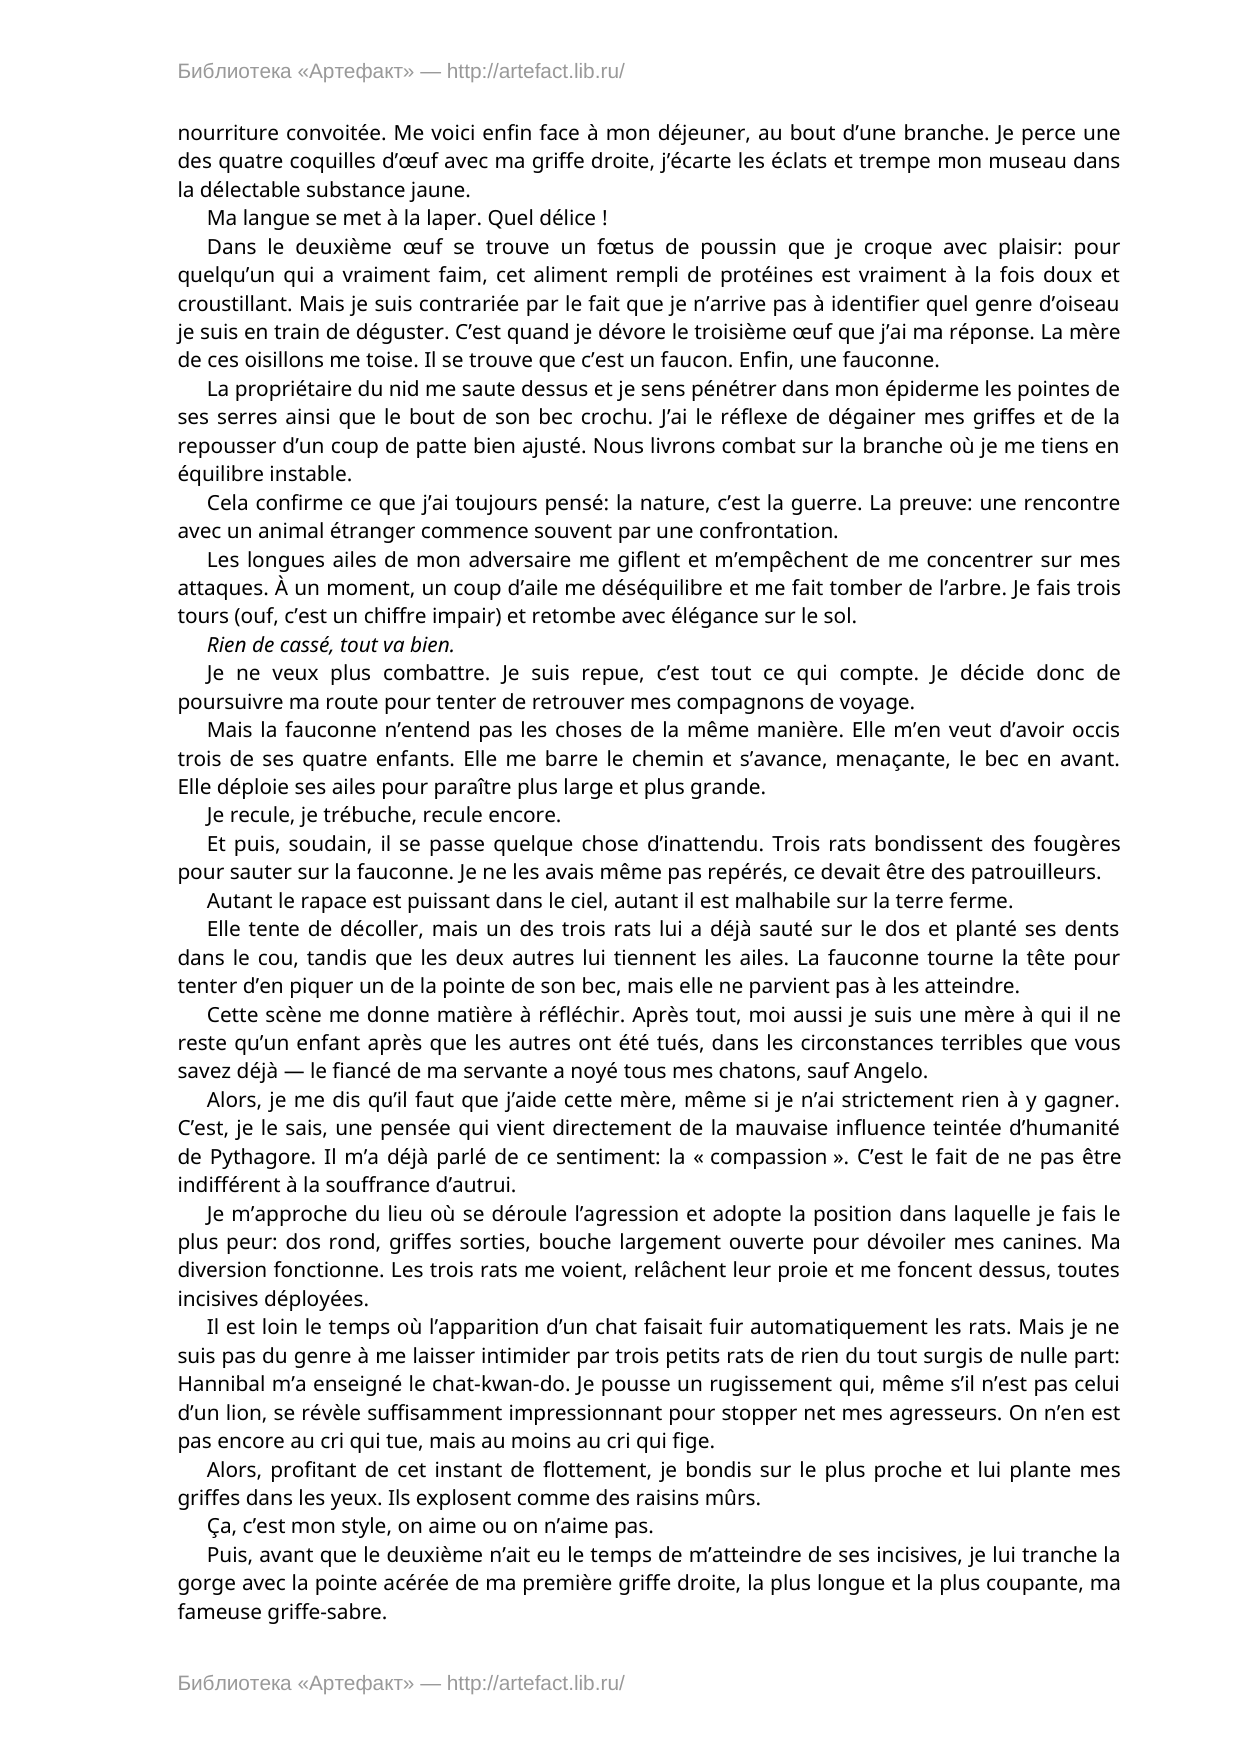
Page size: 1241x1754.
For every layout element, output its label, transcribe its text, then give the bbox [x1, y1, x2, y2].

text La propriétaire du nid me saute dessus et je sens pénétrer dans mon épiderme les pointes de ses serres ainsi que le bout de son bec crochu. J’ai le réflexe de dégainer mes griffes et de la repousser d’un coup de patte bien ajusté. Nous livrons combat sur la branche où je me tiens en équilibre instable. [177, 374, 1122, 488]
text Puis, avant que le deuxième n’ait eu le temps de m’atteindre de ses incisives, je lui tranche la gorge avec la pointe acérée de ma première griffe droite, la plus longue et la plus coupante, ma fameuse griffe-sabre. [177, 1540, 1122, 1625]
text Alors, je me dis qu’il faut que j’aide cette mère, même si je n’ai strictement rien à y gagner. C’est, je le sais, une pensée qui vient directement de la mauvaise influence teintée d’humanité de Pythagore. Il m’a déjà parlé de ce sentiment: la « compassion ». C’est le fait de ne pas être indifférent à la souffrance d’autrui. [177, 1085, 1122, 1199]
text Rien de cassé, tout va bien. [177, 630, 1122, 658]
text Ma langue se met à la laper. Quel délice ! [177, 203, 1122, 232]
text Mais la fauconne n’entend pas les choses de la même manière. Elle m’en veut d’avoir occis trois de ses quatre enfants. Elle me barre le chemin et s’avance, menaçante, le bec en avant. Elle déploie ses ailes pour paraître plus large et plus grande. [177, 715, 1122, 801]
text Dans le deuxième œuf se trouve un fœtus de poussin que je croque avec plaisir: pour quelqu’un qui a vraiment faim, cet aliment rempli de protéines est vraiment à la fois doux et croustillant. Mais je suis contrariée par le fait que je n’arrive pas à identifier quel genre d’oiseau je suis en train de déguster. C’est quand je dévore le troisième œuf que j’ai ma réponse. La mère de ces oisillons me toise. Il se trouve que c’est un faucon. Enfin, une fauconne. [177, 232, 1122, 374]
text Autant le rapace est puissant dans le ciel, autant il est malhabile sur la terre ferme. [177, 886, 1122, 914]
text Et puis, soudain, il se passe quelque chose d’inattendu. Trois rats bondissent des fougères pour sauter sur la fauconne. Je ne les avais même pas repérés, ce devait être des patrouilleurs. [177, 829, 1122, 886]
text Je recule, je trébuche, recule encore. [177, 801, 1122, 829]
text Il est loin le temps où l’apparition d’un chat faisait fuir automatiquement les rats. Mais je ne suis pas du genre à me laisser intimider par trois petits rats de rien du tout surgis de nulle part: Hannibal m’a enseigné le chat-kwan-do. Je pousse un rugissement qui, même s’il n’est pas celui d’un lion, se révèle suffisamment impressionnant pour stopper net mes agresseurs. On n’en est pas encore au cri qui tue, mais au moins au cri qui fige. [177, 1312, 1122, 1455]
text Cette scène me donne matière à réfléchir. Après tout, moi aussi je suis une mère à qui il ne reste qu’un enfant après que les autres ont été tués, dans les circonstances terribles que vous savez déjà — le fiancé de ma servante a noyé tous mes chatons, sauf Angelo. [177, 1000, 1122, 1085]
text Cela confirme ce que j’ai toujours pensé: la nature, c’est la guerre. La preuve: une rencontre avec un animal étranger commence souvent par une confrontation. [177, 488, 1122, 545]
text Je ne veux plus combattre. Je suis repue, c’est tout ce qui compte. Je décide donc de poursuivre ma route pour tenter de retrouver mes compagnons de voyage. [177, 658, 1122, 715]
text Ça, c’est mon style, on aime ou on n’aime pas. [177, 1512, 1122, 1540]
text Alors, profitant de cet instant de flottement, je bondis sur le plus proche et lui plante mes griffes dans les yeux. Ils explosent comme des raisins mûrs. [177, 1455, 1122, 1512]
text Elle tente de décoller, mais un des trois rats lui a déjà sauté sur le dos et planté ses dents dans le cou, tandis que les deux autres lui tiennent les ailes. La fauconne tourne la tête pour tenter d’en piquer un de la pointe de son bec, mais elle ne parvient pas à les atteindre. [177, 914, 1122, 1000]
text Je m’approche du lieu où se déroule l’agression et adopte la position dans laquelle je fais le plus peur: dos rond, griffes sorties, bouche largement ouverte pour dévoiler mes canines. Ma diversion fonctionne. Les trois rats me voient, relâchent leur proie et me foncent dessus, toutes incisives déployées. [177, 1199, 1122, 1312]
text Les longues ailes de mon adversaire me giflent et m’empêchent de me concentrer sur mes attaques. À un moment, un coup d’aile me déséquilibre et me fait tomber de l’arbre. Je fais trois tours (ouf, c’est un chiffre impair) et retombe avec élégance sur le sol. [177, 545, 1122, 630]
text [177, 118, 1122, 203]
